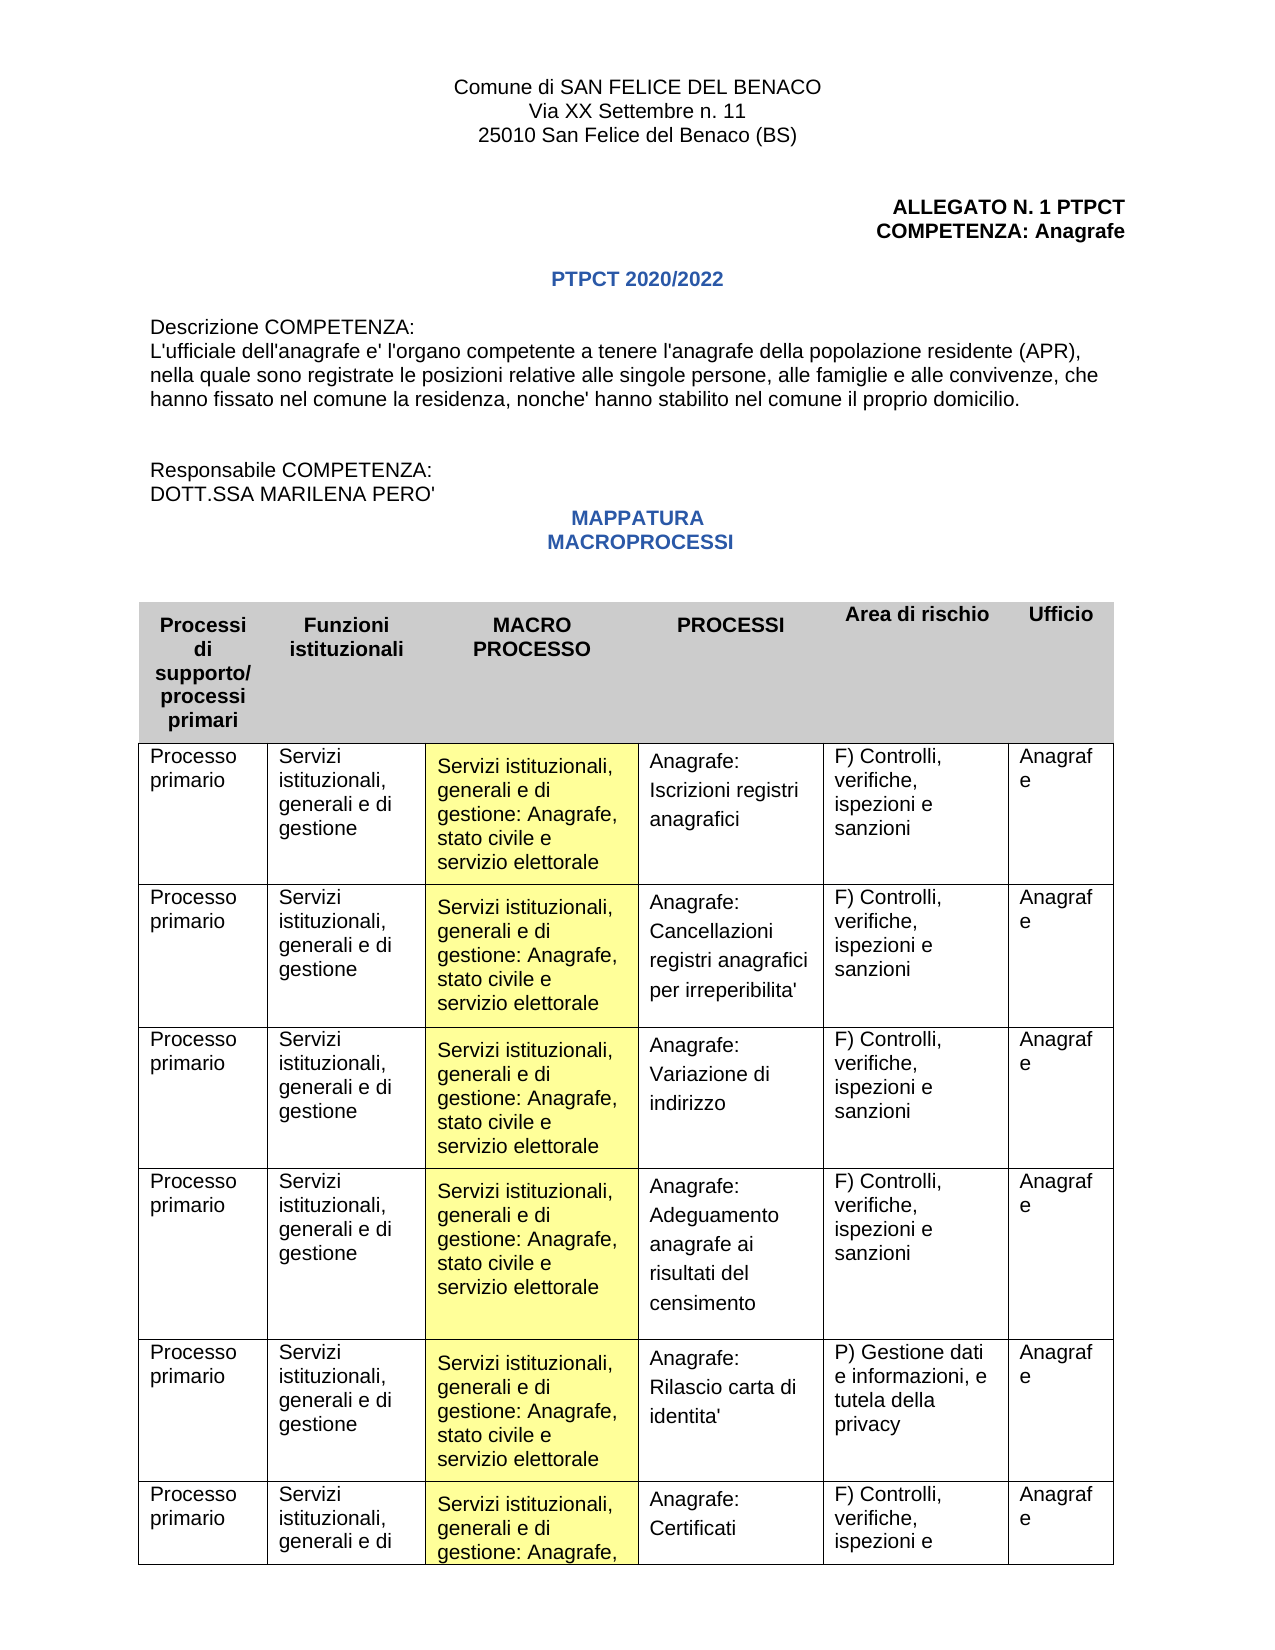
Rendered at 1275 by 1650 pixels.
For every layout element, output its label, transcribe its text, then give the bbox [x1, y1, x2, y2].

table_cell Servizi istituzionali, generali e di gestione [268, 744, 425, 884]
table_cell Processo primario [139, 1482, 267, 1564]
text COMPETENZA: Anagrafe [150, 219, 1125, 243]
text MACROPROCESSI [150, 530, 1125, 554]
table_header Processi di supporto/processi primari [139, 602, 267, 743]
table_header Area di rischio [823, 602, 1008, 743]
table_cell Anagrafe: Cancellazioni registri anagrafici per irreperibilita' [639, 885, 823, 1026]
text Responsabile COMPETENZA: [150, 458, 1125, 482]
table_cell Processo primario [139, 885, 267, 1026]
text Comune di SAN FELICE DEL BENACO [150, 75, 1125, 99]
text Descrizione COMPETENZA: [150, 314, 1125, 338]
table_cell Anagrafe [1009, 885, 1113, 1026]
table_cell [426, 1482, 638, 1564]
text Via XX Settembre n. 11 [150, 99, 1125, 123]
table_cell Anagrafe: Adeguamento anagrafe ai risultati del censimento [639, 1169, 823, 1339]
text L'ufficiale dell'anagrafe e' l'organo competente a tenere l'anagrafe della popolazione residente (APR), nella quale sono registrate le posizioni relative alle singole persone, alle famiglie e alle convivenze, che hanno fissato nel comune la residenza, nonche' hanno stabilito nel comune il proprio domicilio. [150, 338, 1125, 410]
table_cell Servizi istituzionali, generali e di gestione: Anagrafe, stato civile e servizio elettorale [426, 885, 638, 1026]
text PTPCT 2020/2022 [150, 267, 1125, 291]
table_header PROCESSI [638, 602, 823, 743]
table_cell Anagrafe [1009, 744, 1113, 884]
table_cell Anagrafe: Variazione di indirizzo [639, 1028, 823, 1168]
text 25010 San Felice del Benaco (BS) [150, 123, 1125, 147]
text MAPPATURA [150, 506, 1125, 530]
table_header Funzioni istituzionali [267, 602, 426, 743]
table_cell F) Controlli, verifiche, ispezioni e sanzioni [824, 744, 1008, 884]
table_cell F) Controlli, verifiche, ispezioni e sanzioni [824, 885, 1008, 1026]
table_cell Servizi istituzionali, generali e di gestione: Anagrafe, stato civile e servizio elettorale [426, 1340, 638, 1481]
table_header Ufficio [1008, 602, 1114, 743]
table_cell Servizi istituzionali, generali e di gestione: Anagrafe, stato civile e servizio elettorale [426, 1028, 638, 1168]
table_cell Servizi istituzionali, generali e di gestione [268, 1028, 425, 1168]
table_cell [824, 1482, 1008, 1564]
table_cell Servizi istituzionali, generali e di gestione: Anagrafe, stato civile e servizio elettorale [426, 744, 638, 884]
table_cell Anagrafe [1009, 1482, 1113, 1564]
table_cell Anagrafe [1009, 1028, 1113, 1168]
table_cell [268, 1482, 425, 1564]
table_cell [639, 1482, 823, 1564]
table_header MACRO PROCESSO [426, 602, 638, 743]
table_cell F) Controlli, verifiche, ispezioni e sanzioni [824, 1028, 1008, 1168]
table_cell Processo primario [139, 1169, 267, 1339]
table_cell Processo primario [139, 744, 267, 884]
table_cell Anagrafe: Iscrizioni registri anagrafici [639, 744, 823, 884]
table_cell Processo primario [139, 1028, 267, 1168]
table_cell Servizi istituzionali, generali e di gestione [268, 1169, 425, 1339]
table_cell Servizi istituzionali, generali e di gestione [268, 1340, 425, 1481]
table_cell Servizi istituzionali, generali e di gestione [268, 885, 425, 1026]
table_cell Servizi istituzionali, generali e di gestione: Anagrafe, stato civile e servizio elettorale [426, 1169, 638, 1339]
table_cell Anagrafe: Rilascio carta di identita' [639, 1340, 823, 1481]
table_cell Anagrafe [1009, 1340, 1113, 1481]
table_cell F) Controlli, verifiche, ispezioni e sanzioni [824, 1169, 1008, 1339]
text ALLEGATO N. 1 PTPCT [150, 195, 1125, 219]
table_cell Anagrafe [1009, 1169, 1113, 1339]
table_cell Processo primario [139, 1340, 267, 1481]
text DOTT.SSA MARILENA PERO' [150, 482, 1125, 506]
table_cell P) Gestione dati e informazioni, e tutela della privacy [824, 1340, 1008, 1481]
